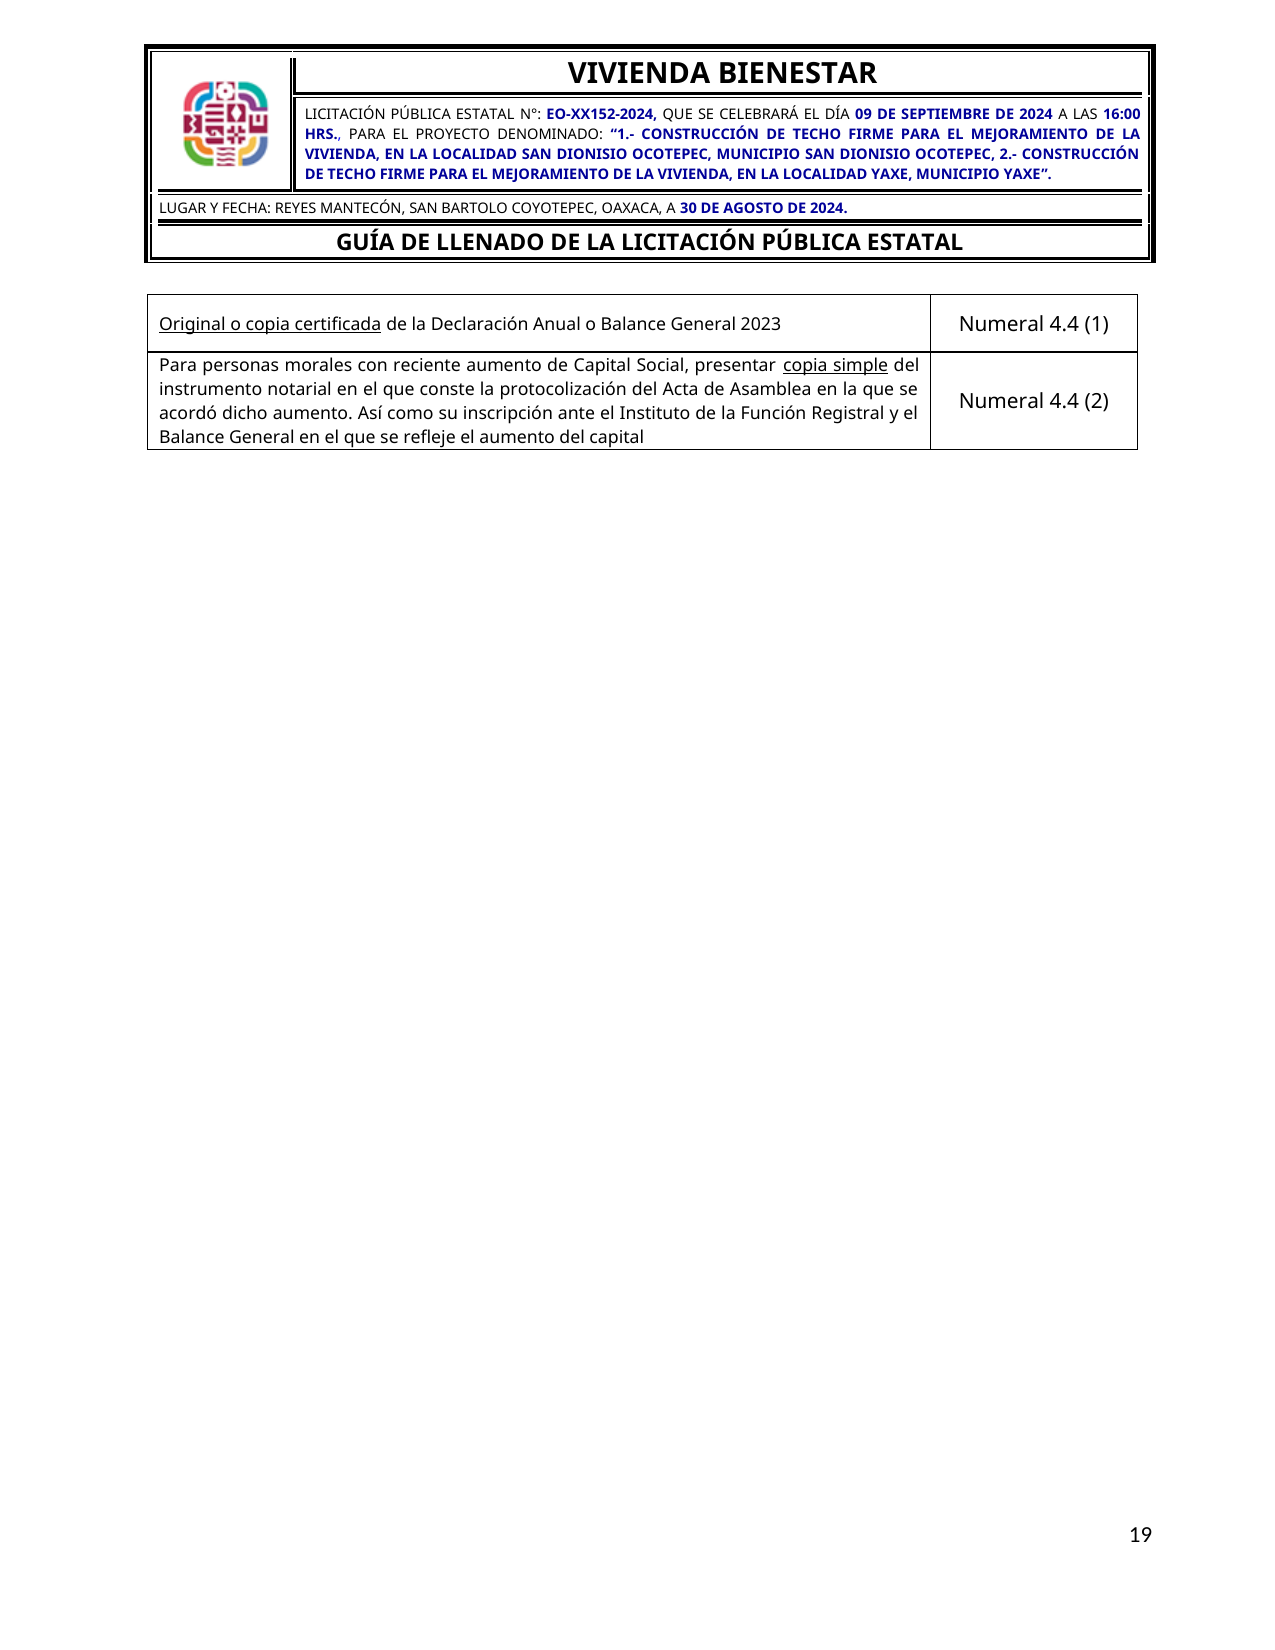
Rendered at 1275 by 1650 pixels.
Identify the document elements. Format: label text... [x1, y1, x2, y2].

table_cell Para personas morales con reciente aumento de Capital Social, presentar copia simple del instrumento notarial en el que conste la protocolización del Acta de Asamblea en la que se acordó dicho aumento. Así como su inscripción ante el Instituto de la Función Registral y el Balance General en el que se refleje el aumento del capital [148, 353, 930, 449]
table_header Numeral 4.4 (1) [931, 295, 1137, 351]
table_header Original o copia certificada de la Declaración Anual o Balance General 2023 [148, 295, 930, 351]
picture [172, 73, 279, 172]
table_cell Numeral 4.4 (2) [931, 353, 1137, 449]
